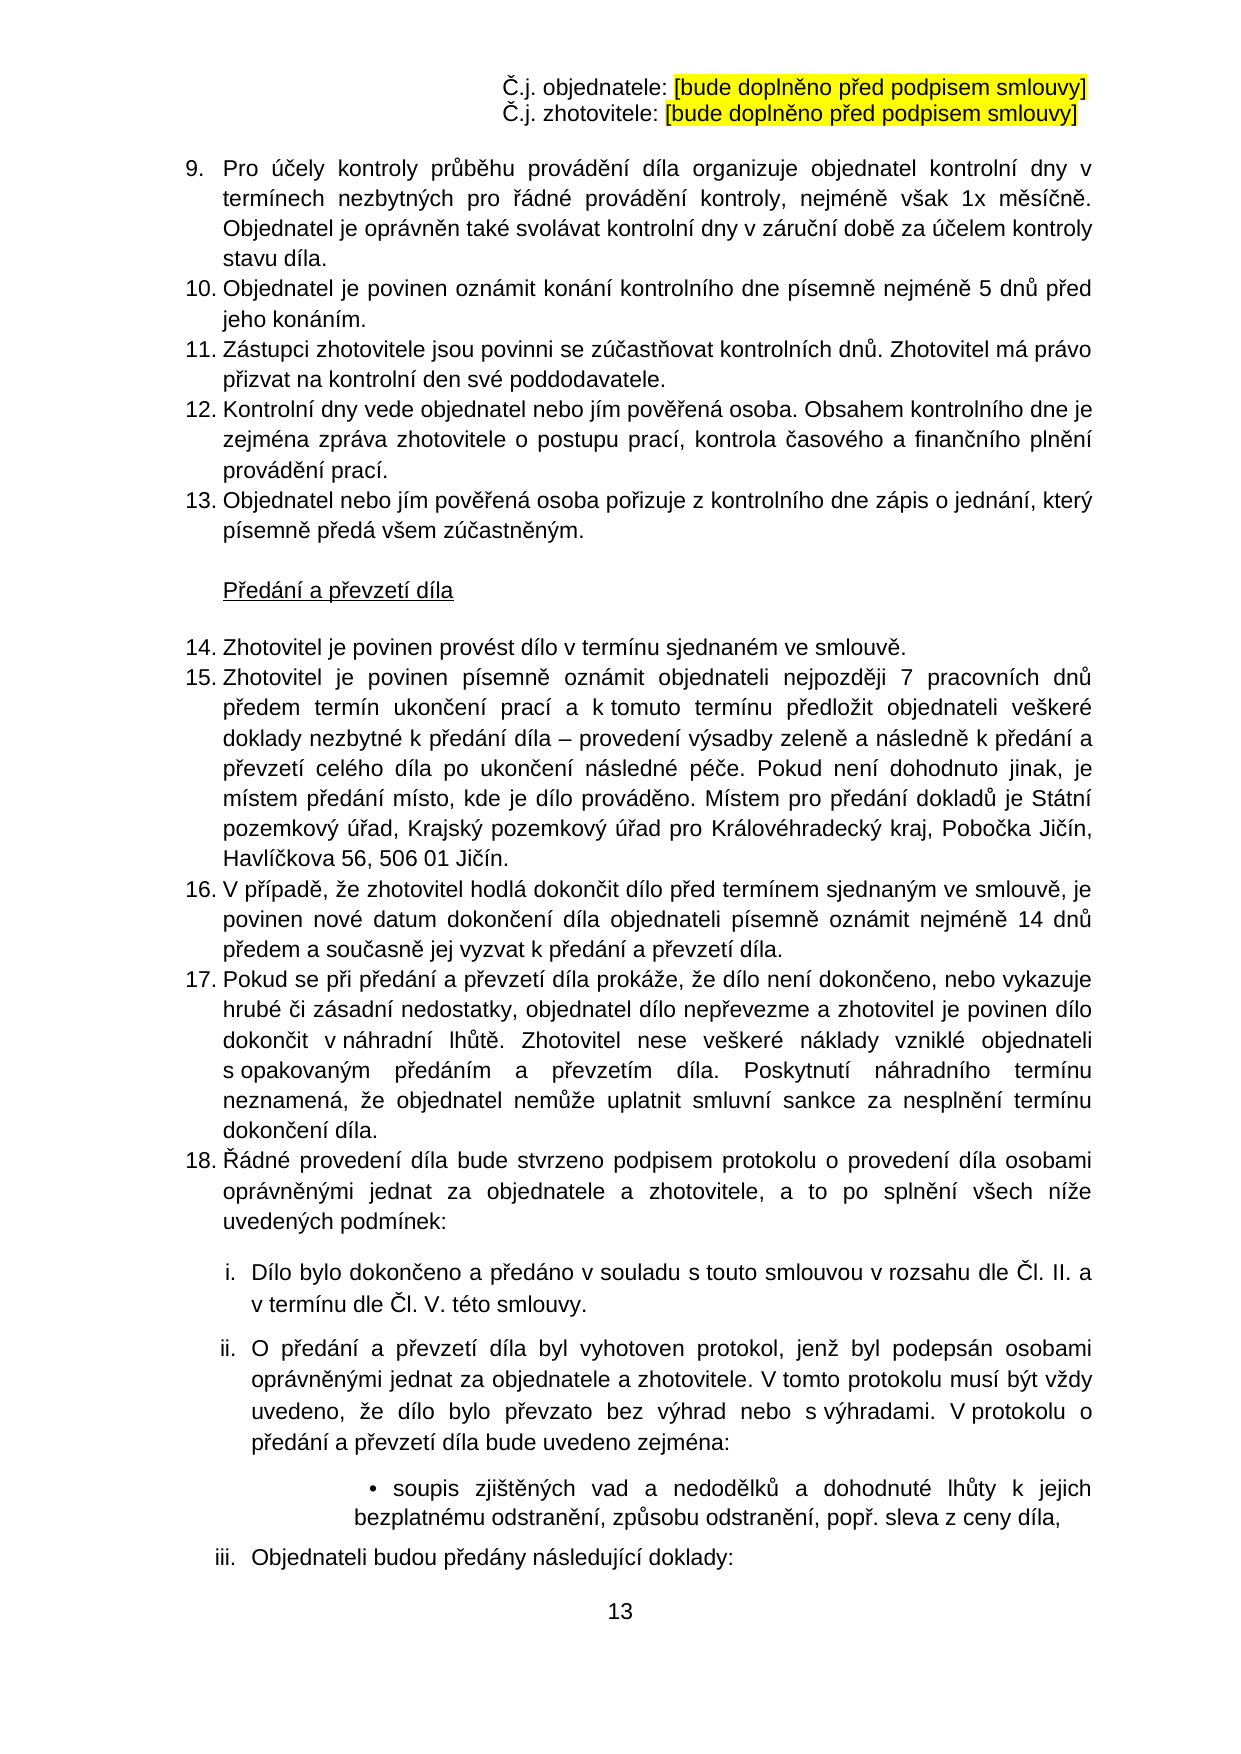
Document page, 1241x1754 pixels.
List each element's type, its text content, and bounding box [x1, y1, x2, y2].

list Objednatel nebo jím pověřená osoba pořizuje z kontrolního dne zápis o jednání, který písemně předá všem zúčastněným. [185, 487, 1093, 543]
list Zhotovitel je povinen písemně oznámit objednateli nejpozději 7 pracovních dnů předem termín ukončení prací a k tomuto termínu předložit objednateli veškeré doklady nezbytné k předání díla – provedení výsadby zeleně a následně k předání a převzetí celého díla po ukončení následné péče. Pokud není dohodnuto jinak, je místem předání místo, kde je dílo prováděno. Místem pro předání dokladů je Státní pozemkový úřad, Krajský pozemkový úřad pro Královéhradecký kraj, Pobočka Jičín, Havlíčkova 56, 506 01 Jičín. [185, 664, 1093, 872]
list V případě, že zhotovitel hodlá dokončit dílo před termínem sjednaným ve smlouvě, je povinen nové datum dokončení díla objednateli písemně oznámit nejméně 14 dnů předem a současně jej vyzvat k předání a převzetí díla. [185, 876, 1093, 962]
list Předání a převzetí díla [223, 577, 1093, 604]
list Pro účely kontroly průběhu provádění díla organizuje objednatel kontrolní dny v termínech nezbytných pro řádné provádění kontroly, nejméně však 1x měsíčně. Objednatel je oprávněn také svolávat kontrolní dny v záruční době za účelem kontroly stavu díla. [185, 154, 1093, 271]
list Objednatel je povinen oznámit konání kontrolního dne písemně nejméně 5 dnů před jeho konáním. [185, 275, 1093, 332]
list Pokud se při předání a převzetí díla prokáže, že dílo není dokončeno, nebo vykazuje hrubé či zásadní nedostatky, objednatel dílo nepřevezme a zhotovitel je povinen dílo dokončit v náhradní lhůtě. Zhotovitel nese veškeré náklady vzniklé objednateli s opakovaným předáním a převzetím díla. Poskytnutí náhradního termínu neznamená, že objednatel nemůže uplatnit smluvní sankce za nesplnění termínu dokončení díla. [185, 966, 1093, 1144]
list O předání a převzetí díla byl vyhotoven protokol, jenž byl podepsán osobami oprávněnými jednat za objednatele a zhotovitele. V tomto protokolu musí být vždy uvedeno, že dílo bylo převzato bez výhrad nebo s výhradami. V protokolu o předání a převzetí díla bude uvedeno zejména: [236, 1334, 1093, 1456]
list Zhotovitel je povinen provést dílo v termínu sjednaném ve smlouvě. [185, 634, 1093, 660]
list Řádné provedení díla bude stvrzeno podpisem protokolu o provedení díla osobami oprávněnými jednat za objednatele a zhotovitele, a to po splnění všech níže uvedených podmínek: [185, 1147, 1093, 1234]
list Objednateli budou předány následující doklady: [236, 1544, 1093, 1571]
list Zástupci zhotovitele jsou povinni se zúčastňovat kontrolních dnů. Zhotovitel má právo přizvat na kontrolní den své poddodavatele. [185, 336, 1093, 392]
list Dílo bylo dokončeno a předáno v souladu s touto smlouvou v rozsahu dle Čl. II. a v termínu dle Čl. V. této smlouvy. [236, 1259, 1093, 1317]
text • soupis zjištěných vad a nedodělků a dohodnuté lhůty k jejich bezplatnému odstranění, způsobu odstranění, popř. sleva z ceny díla, [354, 1473, 1093, 1532]
list Kontrolní dny vede objednatel nebo jím pověřená osoba. Obsahem kontrolního dne je zejména zpráva zhotovitele o postupu prací, kontrola časového a finančního plnění provádění prací. [185, 396, 1093, 483]
